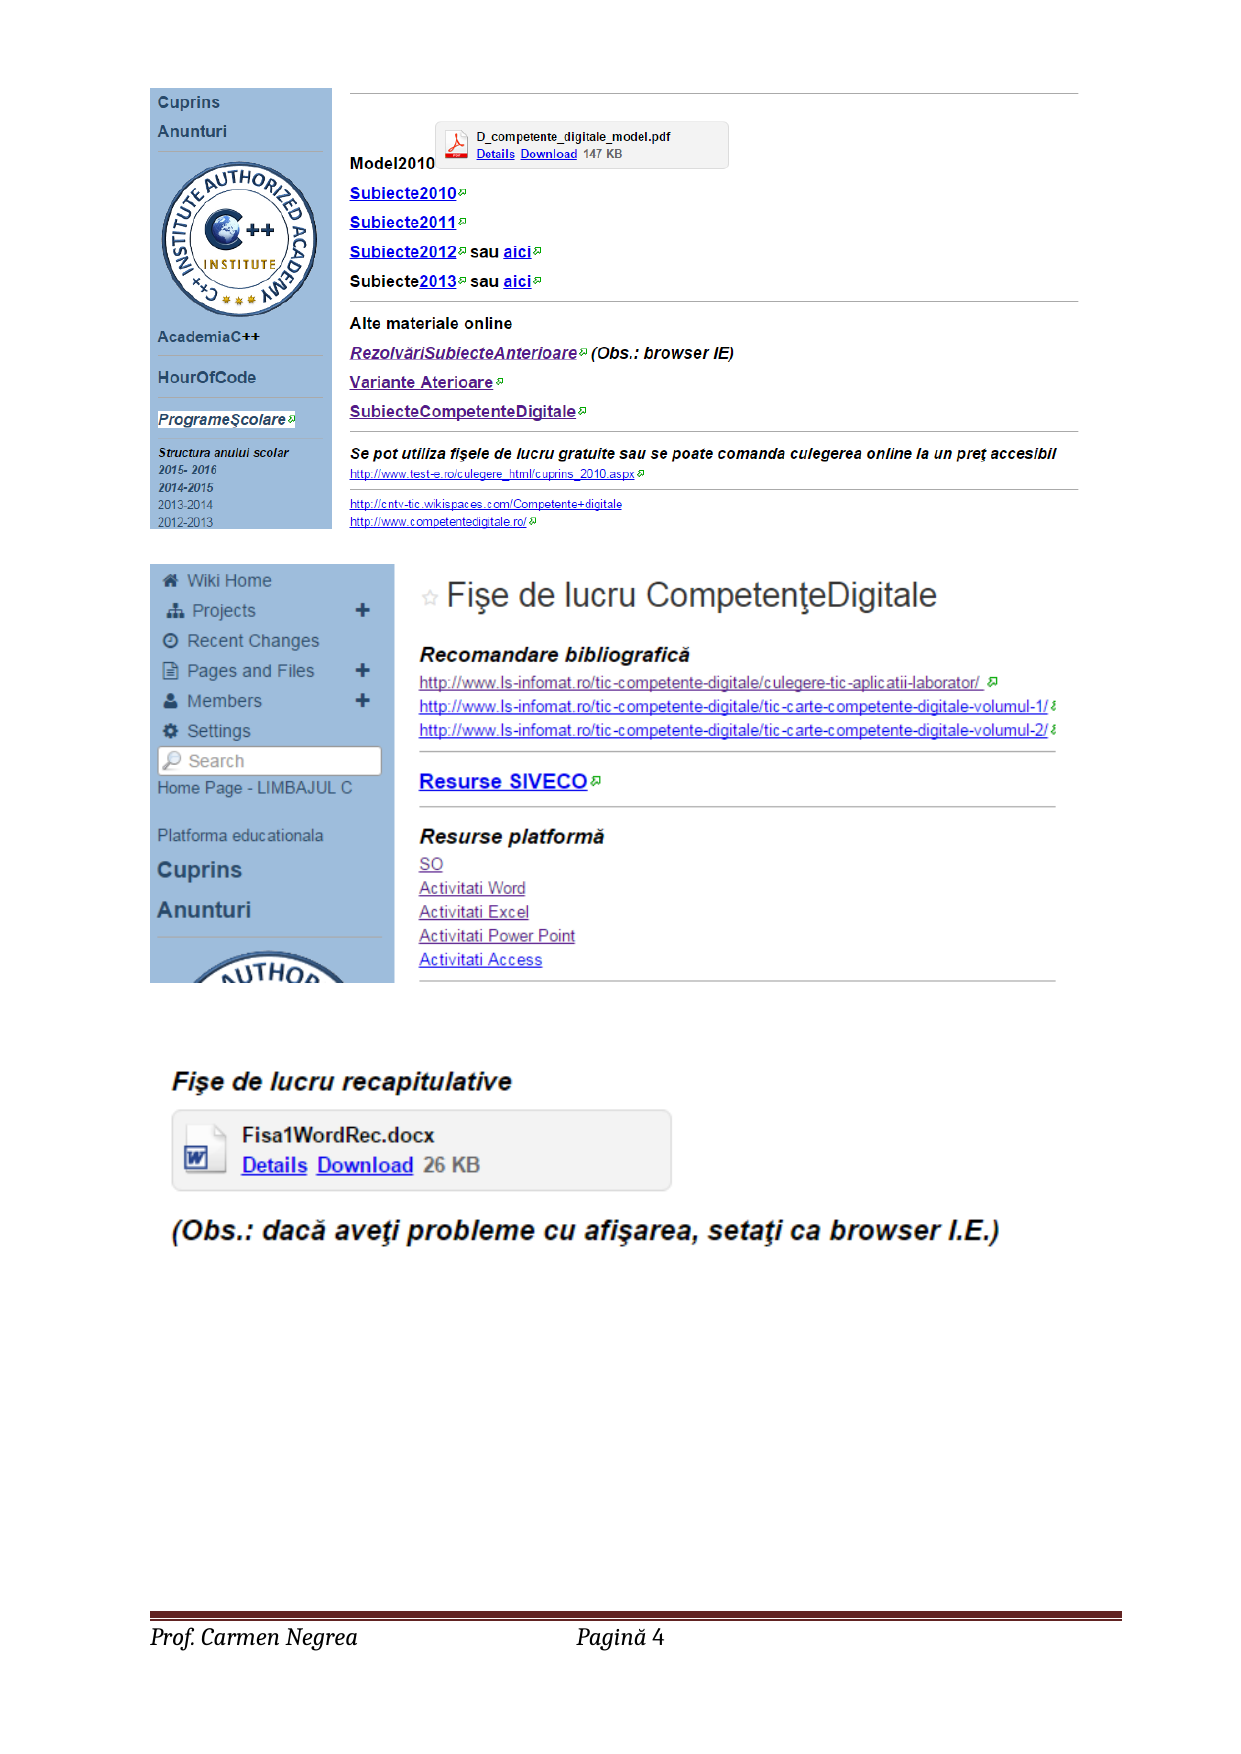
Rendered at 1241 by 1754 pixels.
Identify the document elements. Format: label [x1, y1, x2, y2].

picture [150, 1053, 1013, 1264]
picture [150, 564, 1056, 983]
picture [150, 88, 1079, 529]
